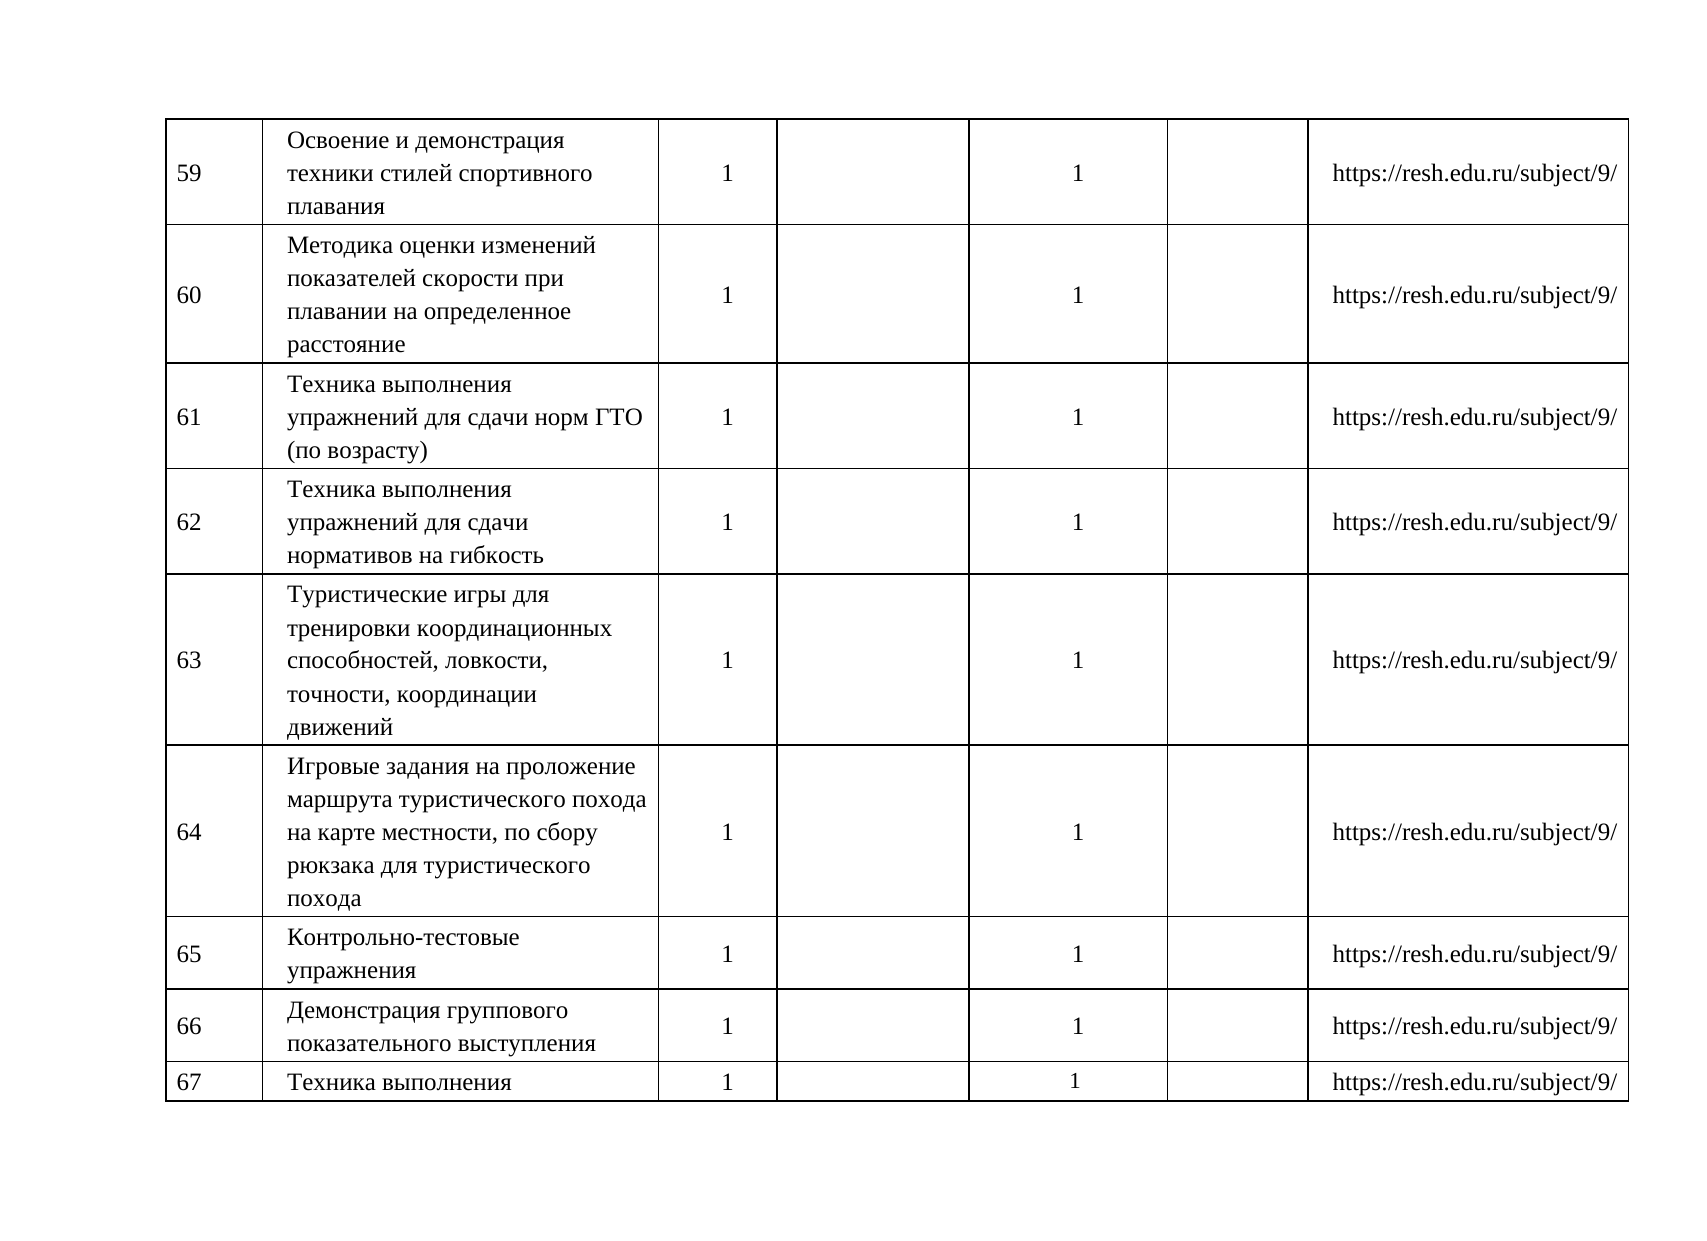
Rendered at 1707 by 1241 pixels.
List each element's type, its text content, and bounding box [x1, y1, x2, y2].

table_cell https://resh.edu.ru/subject/9/ [1309, 990, 1628, 1061]
table_cell 1 [970, 746, 1167, 916]
table_cell Контрольно-тестовые упражнения [263, 917, 658, 988]
table_cell 1 [970, 575, 1167, 744]
table_cell Освоение и демонстрация техники стилей спортивного плавания [263, 120, 658, 223]
table_cell 61 [167, 364, 262, 467]
table_cell [778, 120, 968, 223]
table_cell [1168, 1062, 1307, 1100]
table_cell https://resh.edu.ru/subject/9/ [1309, 575, 1628, 744]
table_cell Техника выполнения упражнений для сдачи нормативов на гибкость [263, 469, 658, 573]
table_cell 1 [659, 225, 776, 362]
table_cell 1 [970, 1062, 1167, 1100]
table_cell [778, 990, 968, 1061]
table_cell [778, 575, 968, 744]
table_cell 1 [970, 120, 1167, 223]
table_cell 66 [167, 990, 262, 1061]
table_cell [1168, 917, 1307, 988]
table_cell 1 [659, 990, 776, 1061]
table_cell [778, 746, 968, 916]
table_cell 1 [970, 225, 1167, 362]
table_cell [1309, 120, 1628, 223]
table_cell https://resh.edu.ru/subject/9/ [1309, 225, 1628, 362]
table_cell [1168, 990, 1307, 1061]
table_cell [1168, 469, 1307, 573]
table_cell Техника выполнения упражнений для сдачи норм ГТО (по возрасту) [263, 364, 658, 467]
table_cell https://resh.edu.ru/subject/9/ [1309, 746, 1628, 916]
table_cell Игровые задания на проложение маршрута туристического похода на карте местности, по сбору рюкзака для туристического похода [263, 746, 658, 916]
table_cell [778, 364, 968, 467]
table_cell 63 [167, 575, 262, 744]
table_cell 1 [970, 990, 1167, 1061]
table_cell 1 [970, 364, 1167, 467]
table_cell [778, 469, 968, 573]
table_cell [1168, 364, 1307, 467]
table_cell [1168, 120, 1307, 223]
table_cell 1 [659, 469, 776, 573]
table_cell [1168, 746, 1307, 916]
table_cell Туристические игры для тренировки координационных способностей, ловкости, точности, координации движений [263, 575, 658, 744]
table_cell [1309, 1062, 1628, 1100]
table_cell 62 [167, 469, 262, 573]
table_cell 64 [167, 746, 262, 916]
table_cell https://resh.edu.ru/subject/9/ [1309, 364, 1628, 467]
table_cell Методика оценки изменений показателей скорости при плавании на определенное расстояние [263, 225, 658, 362]
table_cell 1 [970, 917, 1167, 988]
table_cell 1 [659, 120, 776, 223]
table_cell [1168, 225, 1307, 362]
table_cell [778, 1062, 968, 1100]
table_cell 59 [167, 120, 262, 223]
table_cell 67 [167, 1062, 262, 1100]
table_cell 1 [659, 364, 776, 467]
table_cell [1168, 575, 1307, 744]
table_cell 1 [659, 1062, 776, 1100]
table_cell 1 [659, 917, 776, 988]
table_cell 1 [970, 469, 1167, 573]
table_cell 1 [659, 746, 776, 916]
table_cell 1 [659, 575, 776, 744]
table_cell Демонстрация группового показательного выступления [263, 990, 658, 1061]
table_cell 65 [167, 917, 262, 988]
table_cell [263, 1062, 658, 1100]
table_cell [778, 225, 968, 362]
table_cell 60 [167, 225, 262, 362]
table_cell https://resh.edu.ru/subject/9/ [1309, 917, 1628, 988]
table_cell [778, 917, 968, 988]
table_cell https://resh.edu.ru/subject/9/ [1309, 469, 1628, 573]
